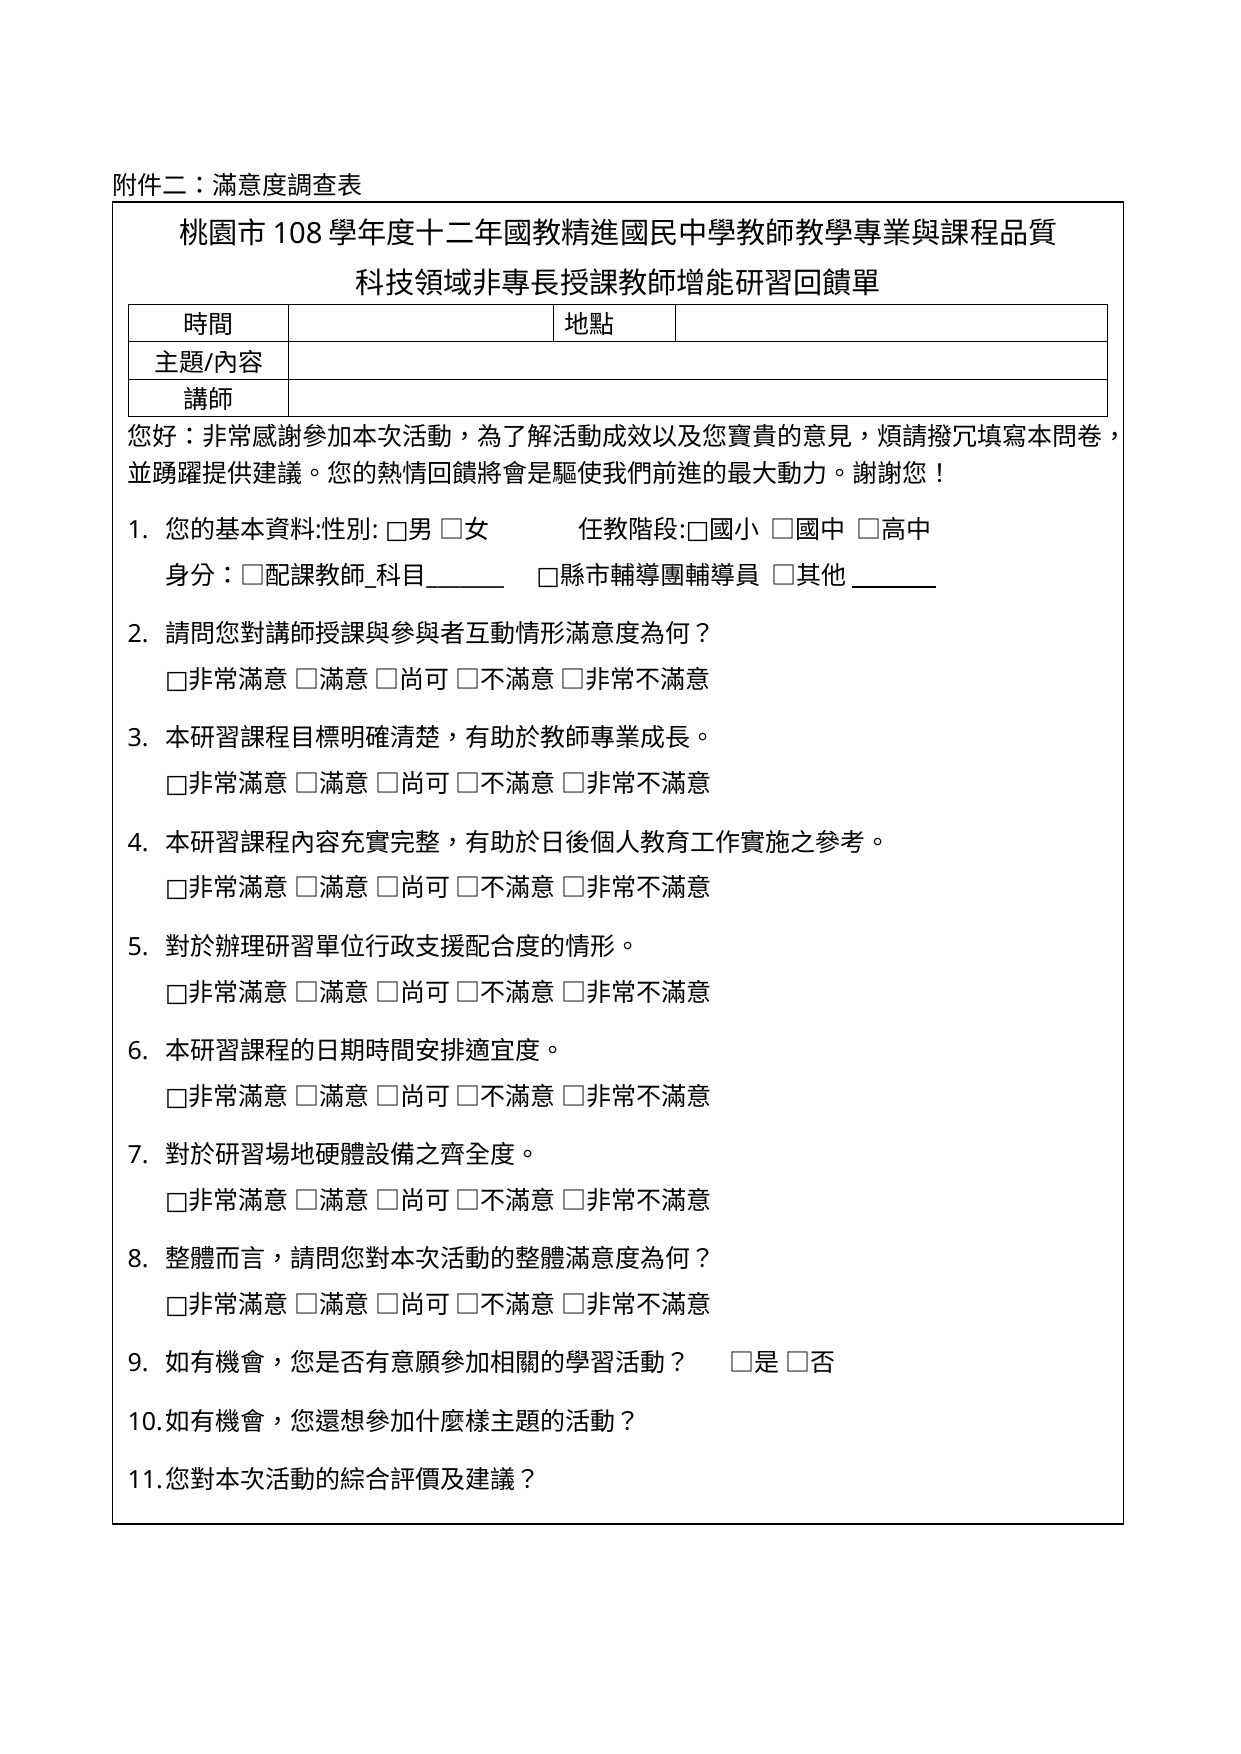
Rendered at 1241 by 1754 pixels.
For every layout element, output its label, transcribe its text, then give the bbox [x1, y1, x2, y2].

text 附件二：滿意度調查表 [112, 164, 1128, 202]
